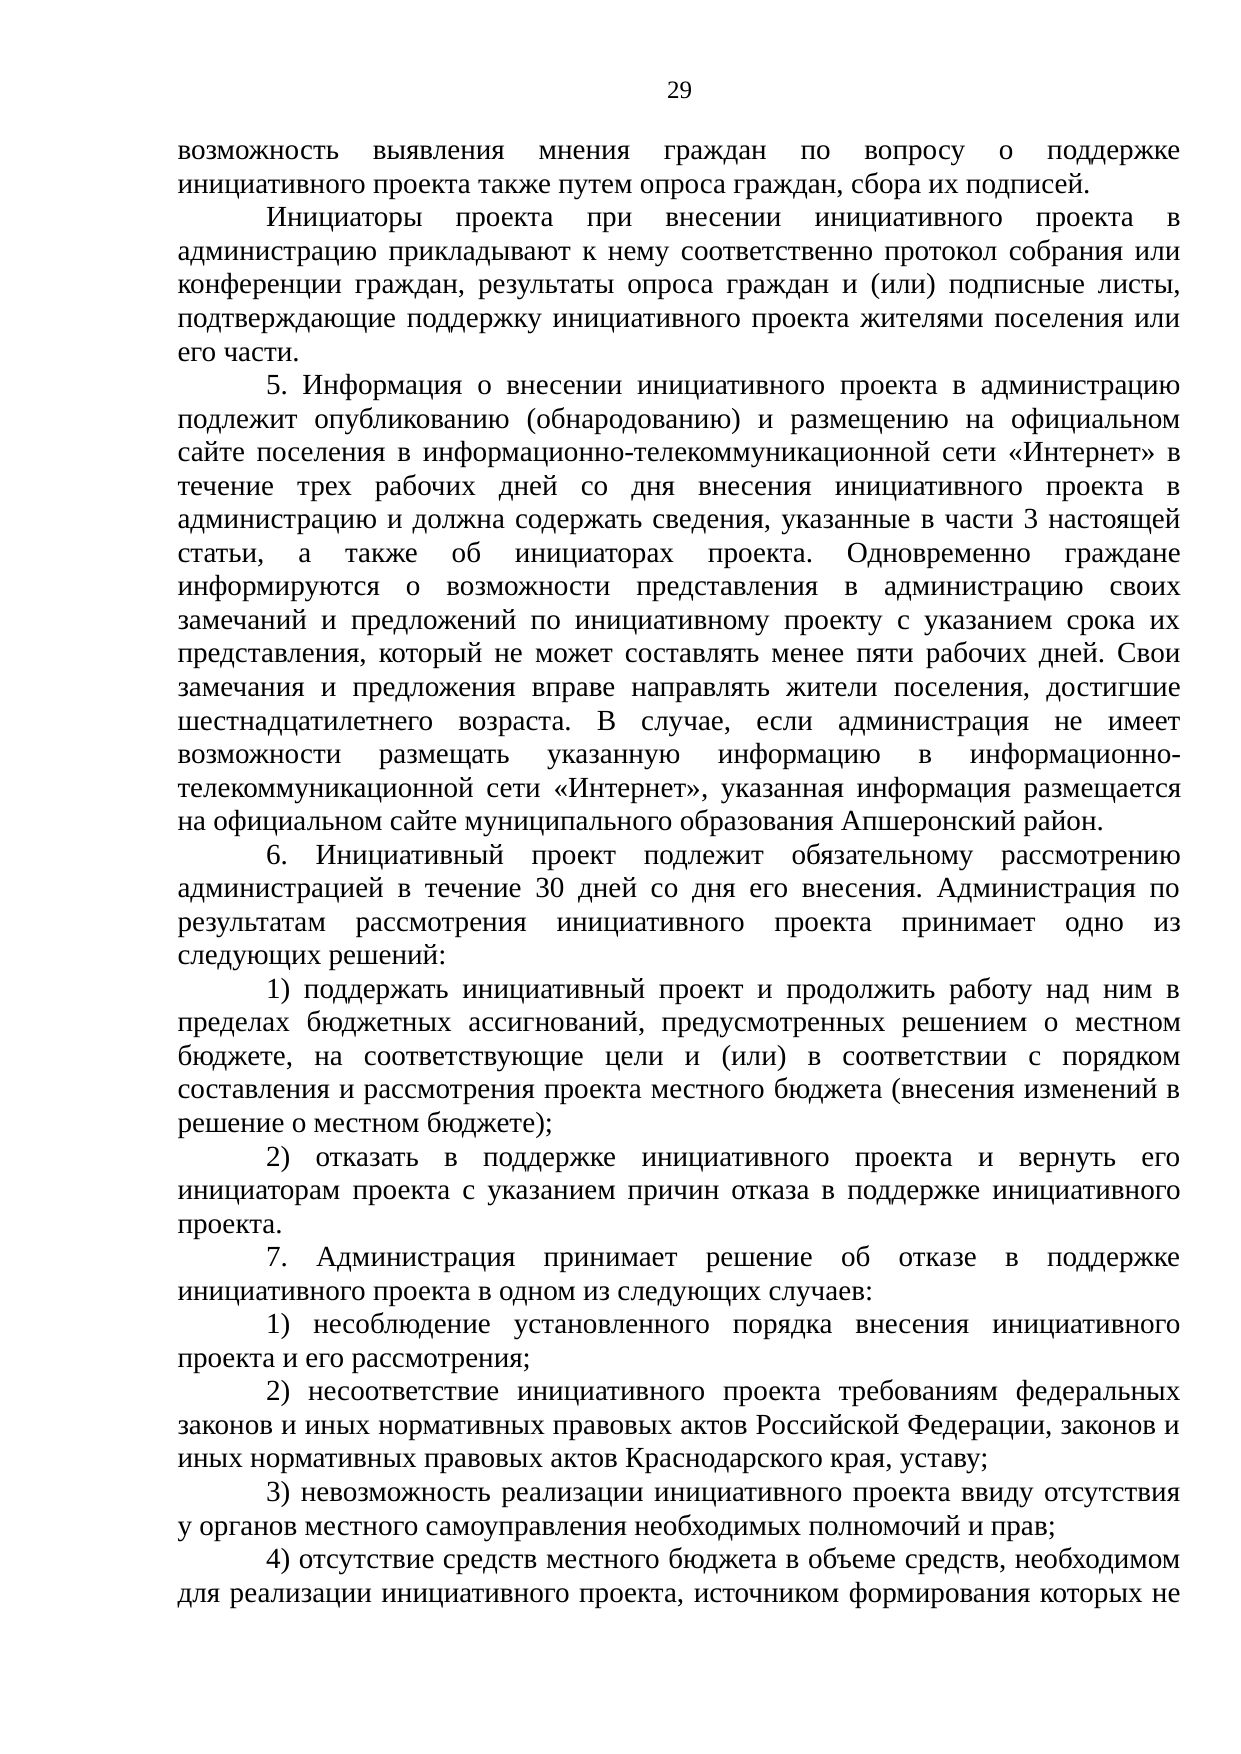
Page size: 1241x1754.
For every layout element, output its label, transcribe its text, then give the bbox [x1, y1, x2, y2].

text Инициаторы проекта при внесении инициативного проекта в администрацию прикладывают к нему соответственно протокол собрания или конференции граждан, результаты опроса граждан и (или) подписные листы, подтверждающие поддержку инициативного проекта жителями поселения или его части. [177, 199, 1181, 367]
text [177, 132, 1181, 199]
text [177, 1541, 1181, 1608]
text 2) несоответствие инициативного проекта требованиям федеральных законов и иных нормативных правовых актов Российской Федерации, законов и иных нормативных правовых актов Краснодарского края, уставу; [177, 1373, 1181, 1474]
text 1) несоблюдение установленного порядка внесения инициативного проекта и его рассмотрения; [177, 1306, 1181, 1373]
text 3) невозможность реализации инициативного проекта ввиду отсутствия у органов местного самоуправления необходимых полномочий и прав; [177, 1474, 1181, 1541]
text 7. Администрация принимает решение об отказе в поддержке инициативного проекта в одном из следующих случаев: [177, 1239, 1181, 1306]
text 1) поддержать инициативный проект и продолжить работу над ним в пределах бюджетных ассигнований, предусмотренных решением о местном бюджете, на соответствующие цели и (или) в соответствии с порядком составления и рассмотрения проекта местного бюджета (внесения изменений в решение о местном бюджете); [177, 971, 1181, 1139]
text 5. Информация о внесении инициативного проекта в администрацию подлежит опубликованию (обнародованию) и размещению на официальном сайте поселения в информационно-телекоммуникационной сети «Интернет» в течение трех рабочих дней со дня внесения инициативного проекта в администрацию и должна содержать сведения, указанные в части 3 настоящей статьи, а также об инициаторах проекта. Одновременно граждане информируются о возможности представления в администрацию своих замечаний и предложений по инициативному проекту с указанием срока их представления, который не может составлять менее пяти рабочих дней. Свои замечания и предложения вправе направлять жители поселения, достигшие шестнадцатилетнего возраста. В случае, если администрация не имеет возможности размещать указанную информацию в информационно-телекоммуникационной сети «Интернет», указанная информация размещается на официальном сайте муниципального образования Апшеронский район. [177, 367, 1181, 837]
text 6. Инициативный проект подлежит обязательному рассмотрению администрацией в течение 30 дней со дня его внесения. Администрация по результатам рассмотрения инициативного проекта принимает одно из следующих решений: [177, 837, 1181, 971]
text 2) отказать в поддержке инициативного проекта и вернуть его инициаторам проекта с указанием причин отказа в поддержке инициативного проекта. [177, 1139, 1181, 1239]
